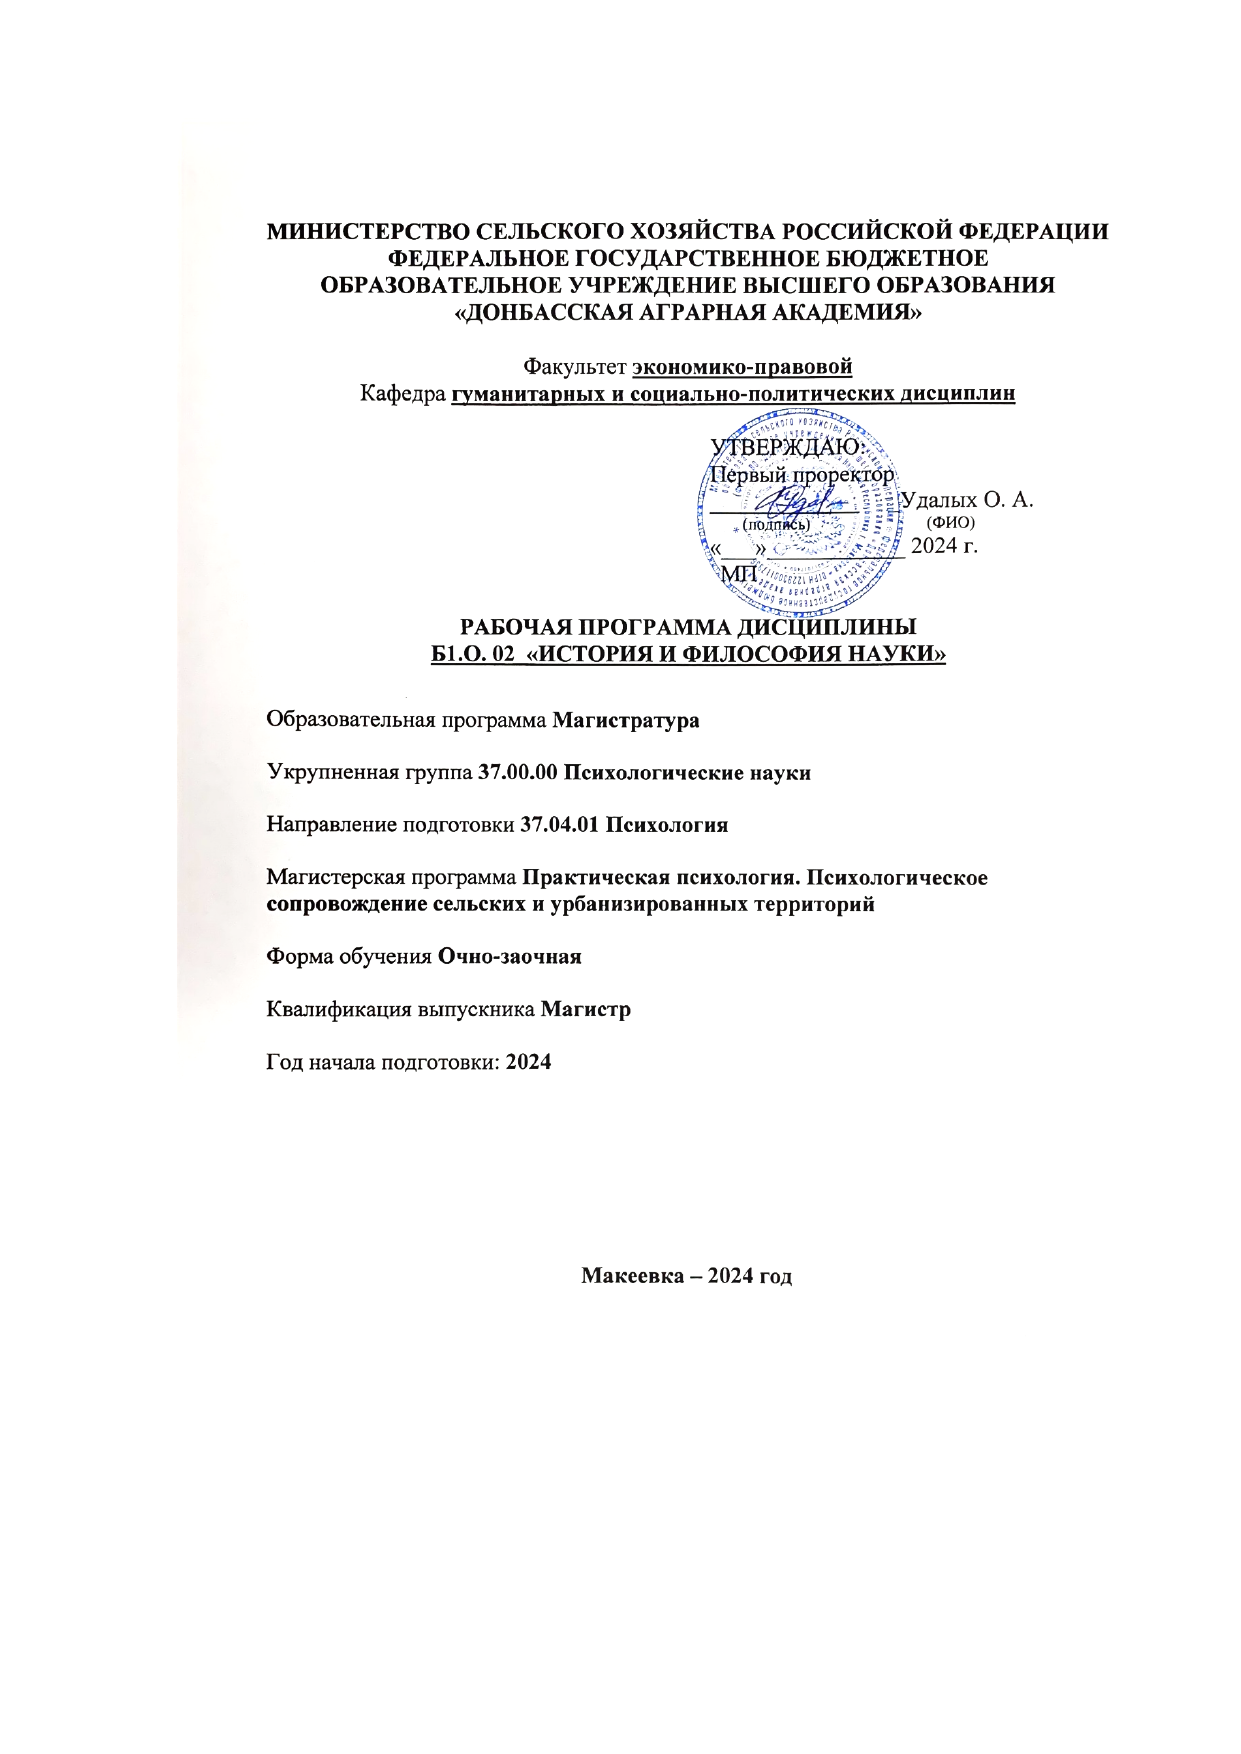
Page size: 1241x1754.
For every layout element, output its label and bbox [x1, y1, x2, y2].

picture [177, 118, 1137, 1498]
